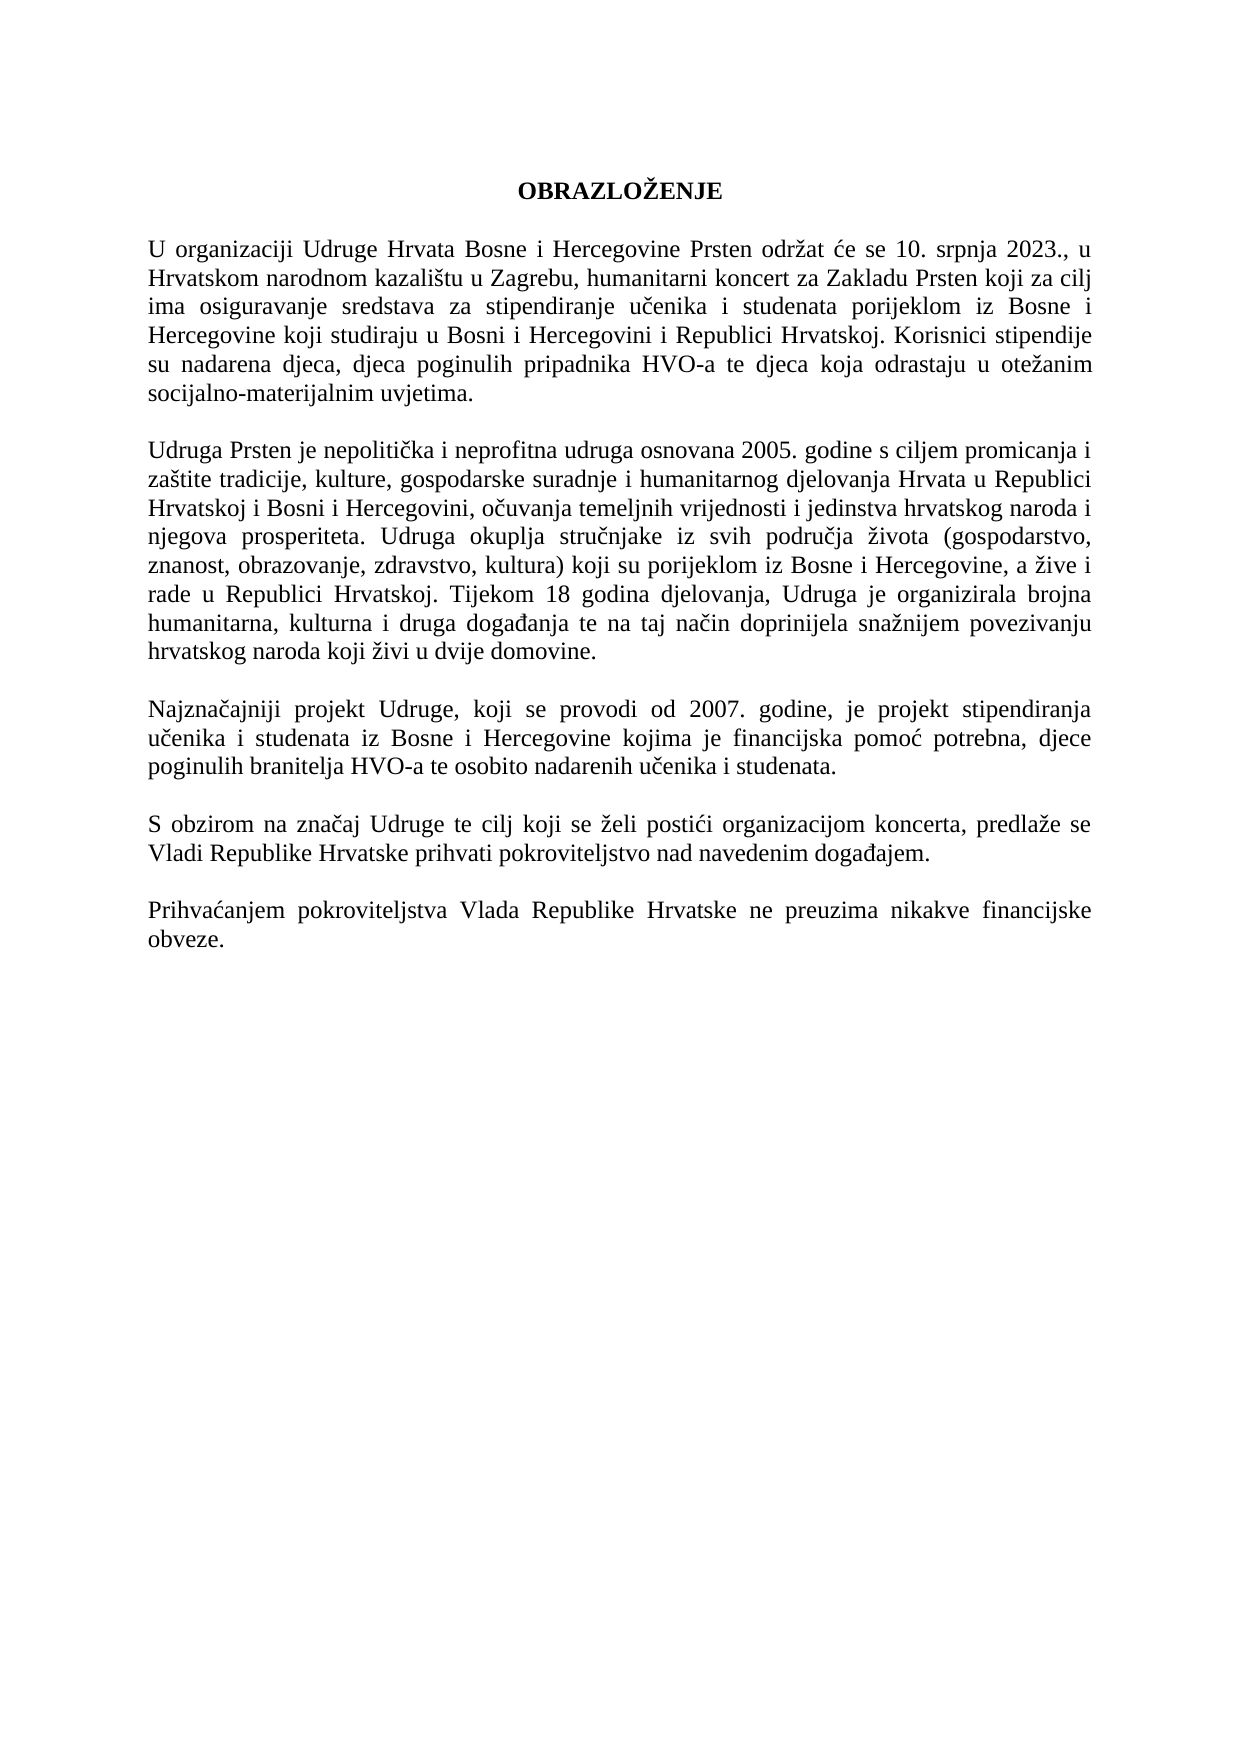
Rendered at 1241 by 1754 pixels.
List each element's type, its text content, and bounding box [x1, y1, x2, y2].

text Prihvaćanjem pokroviteljstva Vlada Republike Hrvatske ne preuzima nikakve financijske obveze. [148, 895, 1093, 953]
text U organizaciji Udruge Hrvata Bosne i Hercegovine Prsten održat će se 10. srpnja 2023., u Hrvatskom narodnom kazalištu u Zagrebu, humanitarni koncert za Zakladu Prsten koji za cilj ima osiguravanje sredstava za stipendiranje učenika i studenata porijeklom iz Bosne i Hercegovine koji studiraju u Bosni i Hercegovini i Republici Hrvatskoj. Korisnici stipendije su nadarena djeca, djeca poginulih pripadnika HVO-a te djeca koja odrastaju u otežanim socijalno-materijalnim uvjetima. [148, 234, 1093, 406]
text OBRAZLOŽENJE [148, 176, 1093, 205]
text Najznačajniji projekt Udruge, koji se provodi od 2007. godine, je projekt stipendiranja učenika i studenata iz Bosne i Hercegovine kojima je financijska pomoć potrebna, djece poginulih branitelja HVO-a te osobito nadarenih učenika i studenata. [148, 694, 1093, 780]
text Udruga Prsten je nepolitička i neprofitna udruga osnovana 2005. godine s ciljem promicanja i zaštite tradicije, kulture, gospodarske suradnje i humanitarnog djelovanja Hrvata u Republici Hrvatskoj i Bosni i Hercegovini, očuvanja temeljnih vrijednosti i jedinstva hrvatskog naroda i njegova prosperiteta. Udruga okuplja stručnjake iz svih područja života (gospodarstvo, znanost, obrazovanje, zdravstvo, kultura) koji su porijeklom iz Bosne i Hercegovine, a žive i rade u Republici Hrvatskoj. Tijekom 18 godina djelovanja, Udruga je organizirala brojna humanitarna, kulturna i druga događanja te na taj način doprinijela snažnijem povezivanju hrvatskog naroda koji živi u dvije domovine. [148, 435, 1093, 665]
text S obzirom na značaj Udruge te cilj koji se želi postići organizacijom koncerta, predlaže se Vladi Republike Hrvatske prihvati pokroviteljstvo nad navedenim događajem. [148, 809, 1093, 866]
